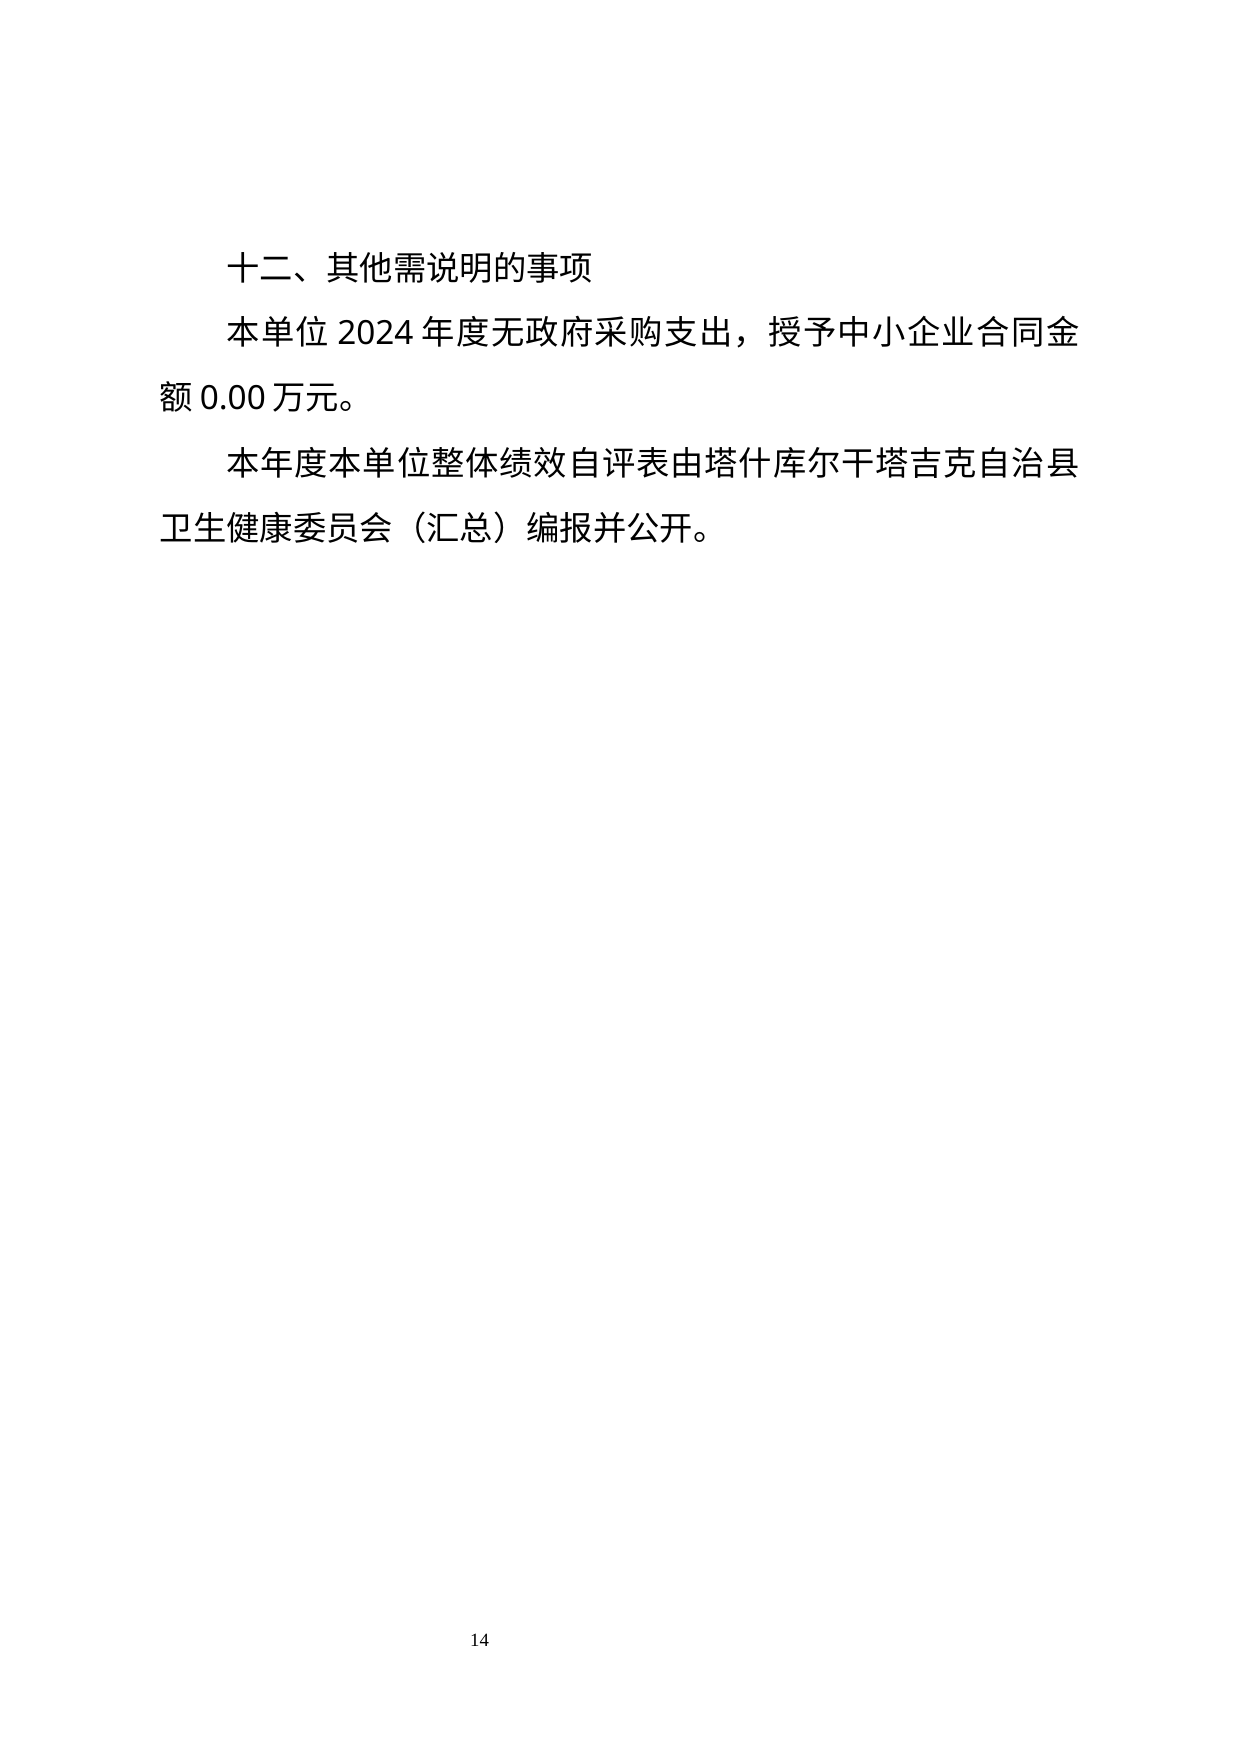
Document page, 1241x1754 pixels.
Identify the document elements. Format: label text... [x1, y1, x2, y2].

text 十二、其他需说明的事项 [159, 233, 1081, 298]
text 本年度本单位整体绩效自评表由塔什库尔干塔吉克自治县卫生健康委员会（汇总）编报并公开。 [159, 428, 1081, 558]
text 本单位2024年度无政府采购支出，授予中小企业合同金额0.00万元。 [159, 298, 1081, 428]
